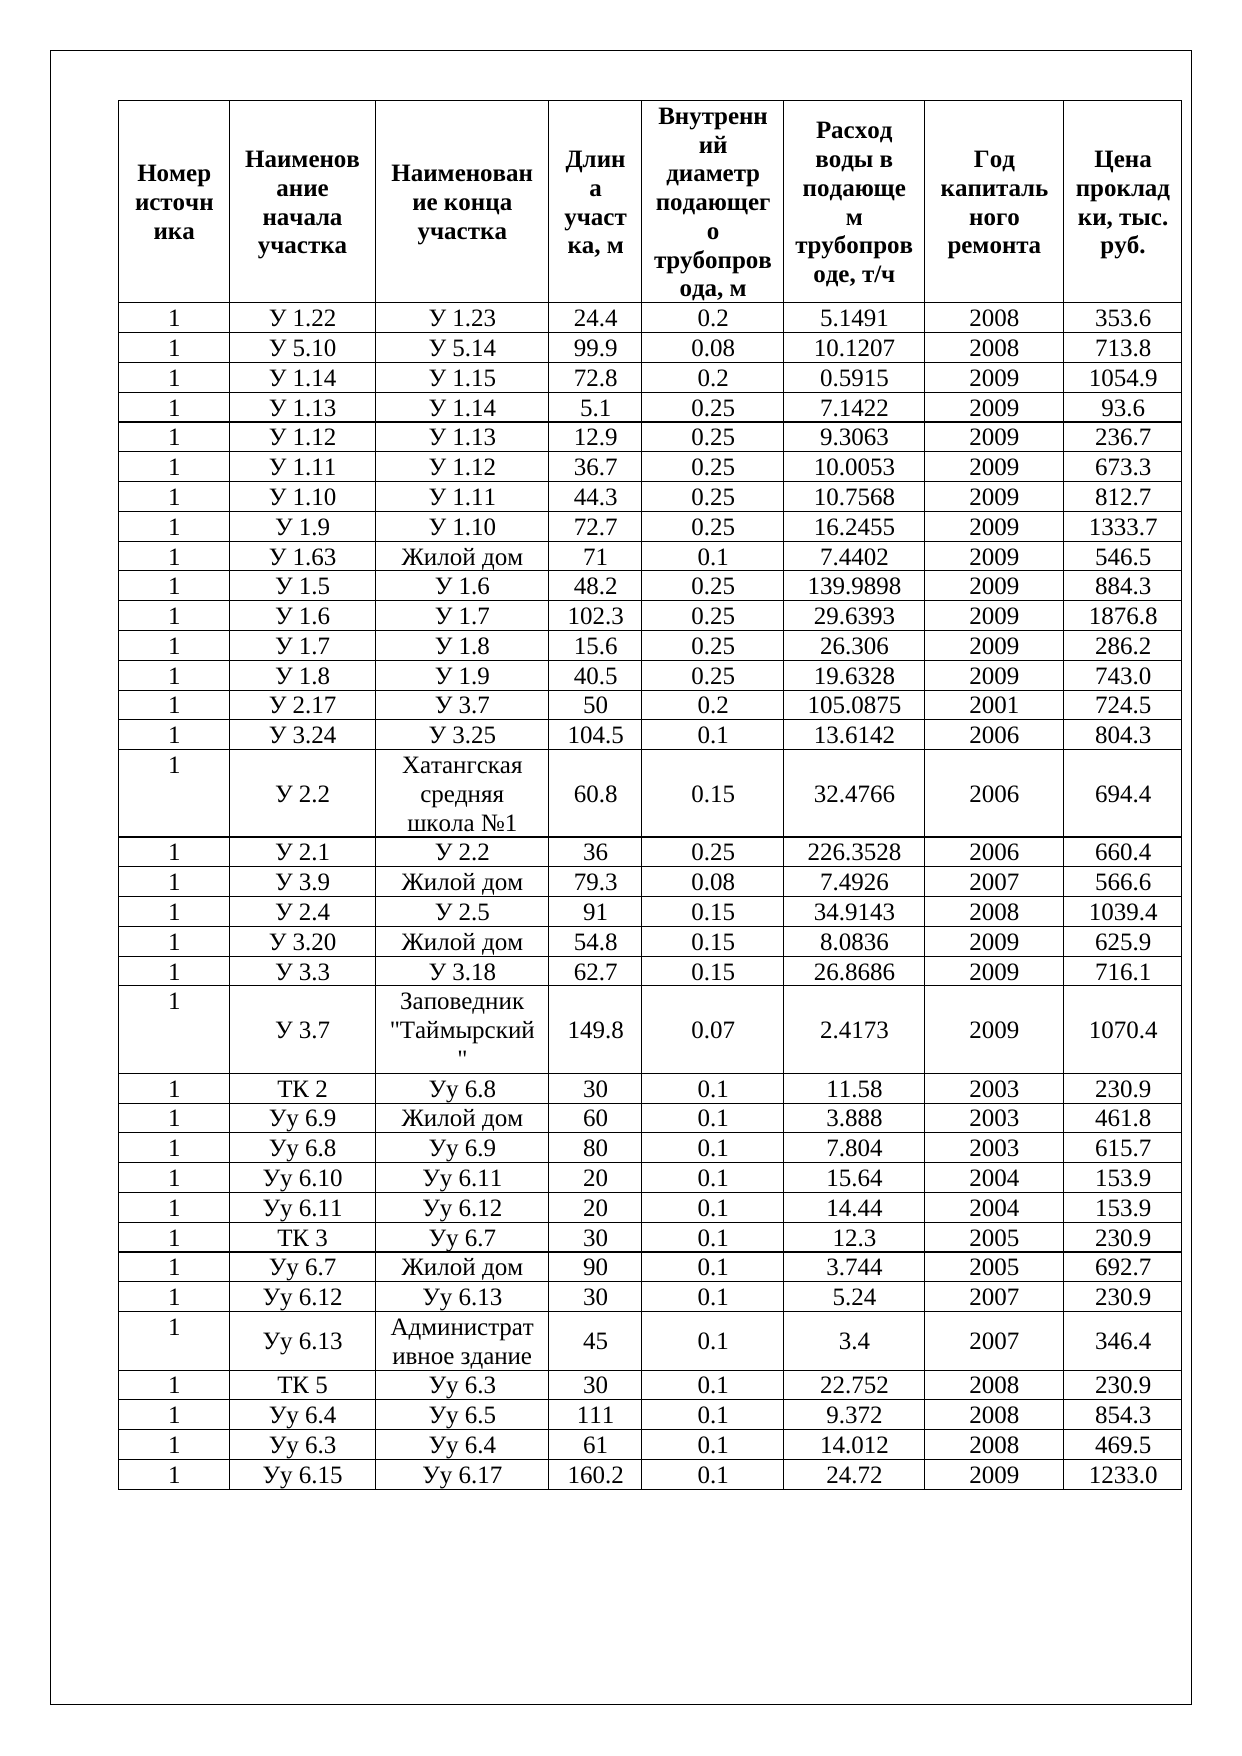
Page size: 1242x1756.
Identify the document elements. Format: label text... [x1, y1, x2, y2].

table_cell 0.1 [642, 1104, 783, 1132]
table_cell 615.7 [1064, 1133, 1181, 1162]
table_cell 694.4 [1064, 750, 1181, 836]
table_cell 812.7 [1064, 482, 1181, 511]
table_cell 2009 [925, 393, 1063, 421]
table_cell 743.0 [1064, 661, 1181, 689]
table_cell 1 [119, 720, 229, 749]
table_cell 2009 [925, 631, 1063, 660]
table_cell У 3.7 [376, 691, 548, 719]
table_cell 230.9 [1064, 1223, 1181, 1251]
table_cell 2003 [925, 1133, 1063, 1162]
table_cell 0.25 [642, 482, 783, 511]
table_cell 0.1 [642, 1074, 783, 1102]
table_cell 2008 [925, 1400, 1063, 1429]
table_cell 93.6 [1064, 393, 1181, 421]
table_cell 0.1 [642, 1253, 783, 1281]
table_cell 149.8 [549, 986, 641, 1073]
table_cell 0.08 [642, 867, 783, 896]
table_cell 7.4926 [784, 867, 924, 896]
table_cell 0.15 [642, 957, 783, 985]
table_cell 0.1 [642, 1193, 783, 1222]
table_cell Хатангская средняя школа №1 [376, 750, 548, 836]
table_cell 0.1 [642, 1133, 783, 1162]
table_cell 13.6142 [784, 720, 924, 749]
table_cell 153.9 [1064, 1163, 1181, 1192]
table_cell 0.25 [642, 393, 783, 421]
table_cell 0.25 [642, 571, 783, 600]
table_cell У 3.18 [376, 957, 548, 985]
table_cell 72.8 [549, 363, 641, 392]
table_cell 566.6 [1064, 867, 1181, 896]
table_cell У 1.12 [376, 452, 548, 481]
table_cell 1 [119, 363, 229, 392]
table_cell У 3.9 [230, 867, 375, 896]
table_cell 2006 [925, 838, 1063, 866]
table_cell 1 [119, 1104, 229, 1132]
table_cell 34.9143 [784, 897, 924, 926]
table_cell 2009 [925, 661, 1063, 689]
table_cell 24.72 [784, 1460, 924, 1489]
table_cell 1054.9 [1064, 363, 1181, 392]
table_cell 153.9 [1064, 1193, 1181, 1222]
table_cell 804.3 [1064, 720, 1181, 749]
table_cell Уу 6.9 [230, 1104, 375, 1132]
table_cell 10.1207 [784, 333, 924, 362]
table_cell 2009 [925, 542, 1063, 570]
table_cell 20 [549, 1193, 641, 1222]
table_cell 353.6 [1064, 303, 1181, 332]
table_cell 40.5 [549, 661, 641, 689]
table_cell 2009 [925, 512, 1063, 541]
table_cell У 1.15 [376, 363, 548, 392]
table_cell У 1.14 [230, 363, 375, 392]
table_cell 2003 [925, 1104, 1063, 1132]
table_cell У 1.6 [230, 601, 375, 630]
table_cell ТК 5 [230, 1371, 375, 1399]
table_cell Жилой дом [376, 927, 548, 956]
table_cell 1 [119, 986, 229, 1073]
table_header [642, 101, 783, 302]
table_cell 1 [119, 512, 229, 541]
table_cell 1 [119, 1074, 229, 1102]
table_cell У 1.63 [230, 542, 375, 570]
table_cell 2007 [925, 867, 1063, 896]
table_cell 1 [119, 897, 229, 926]
table_cell 1 [119, 927, 229, 956]
table_cell У 1.11 [230, 452, 375, 481]
table_cell 0.1 [642, 1400, 783, 1429]
table_cell 724.5 [1064, 691, 1181, 719]
table_cell 346.4 [1064, 1312, 1181, 1369]
table_cell 30 [549, 1223, 641, 1251]
table_cell 0.07 [642, 986, 783, 1073]
table_cell 3.744 [784, 1253, 924, 1281]
table_cell 0.25 [642, 601, 783, 630]
table_cell 7.4402 [784, 542, 924, 570]
table_cell 60.8 [549, 750, 641, 836]
table_cell Уу 6.3 [376, 1371, 548, 1399]
table_cell 36.7 [549, 452, 641, 481]
table_cell 1 [119, 661, 229, 689]
table_cell 0.1 [642, 1460, 783, 1489]
table_cell 0.15 [642, 750, 783, 836]
table_cell У 1.7 [376, 601, 548, 630]
table_cell У 3.25 [376, 720, 548, 749]
table_cell 91 [549, 897, 641, 926]
table_cell 1 [119, 631, 229, 660]
table_cell 2008 [925, 333, 1063, 362]
table_cell 286.2 [1064, 631, 1181, 660]
table_cell 236.7 [1064, 423, 1181, 451]
table_cell 660.4 [1064, 838, 1181, 866]
table_cell 7.804 [784, 1133, 924, 1162]
table_cell 0.15 [642, 897, 783, 926]
table_cell 111 [549, 1400, 641, 1429]
table_cell 230.9 [1064, 1074, 1181, 1102]
table_cell 15.64 [784, 1163, 924, 1192]
table_cell 0.1 [642, 1163, 783, 1192]
table_cell 32.4766 [784, 750, 924, 836]
table_cell 692.7 [1064, 1253, 1181, 1281]
table_cell 1 [119, 482, 229, 511]
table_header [784, 101, 924, 302]
table_cell 1 [119, 1133, 229, 1162]
table_cell У 1.11 [376, 482, 548, 511]
table_cell 1 [119, 1400, 229, 1429]
table_cell Уу 6.9 [376, 1133, 548, 1162]
table_cell У 3.7 [230, 986, 375, 1073]
table_cell 230.9 [1064, 1371, 1181, 1399]
table_cell У 3.20 [230, 927, 375, 956]
table_cell 2009 [925, 601, 1063, 630]
table_cell 1 [119, 1163, 229, 1192]
table_cell Уу 6.3 [230, 1430, 375, 1459]
table_cell Административное здание [376, 1312, 548, 1369]
table_cell 30 [549, 1074, 641, 1102]
table_cell 1 [119, 423, 229, 451]
table_cell 79.3 [549, 867, 641, 896]
table_header Год капитального ремонта [925, 101, 1063, 302]
table_cell 50 [549, 691, 641, 719]
table_cell 1 [119, 1193, 229, 1222]
table_cell 2004 [925, 1193, 1063, 1222]
table_cell 0.1 [642, 1430, 783, 1459]
table_cell 230.9 [1064, 1282, 1181, 1311]
table_cell 22.752 [784, 1371, 924, 1399]
table_cell 99.9 [549, 333, 641, 362]
table_cell 0.1 [642, 542, 783, 570]
table_cell 469.5 [1064, 1430, 1181, 1459]
table_cell 0.1 [642, 1371, 783, 1399]
table_cell 1233.0 [1064, 1460, 1181, 1489]
table_cell 2.4173 [784, 986, 924, 1073]
table_cell 44.3 [549, 482, 641, 511]
table_cell Уу 6.8 [230, 1133, 375, 1162]
table_cell У 3.24 [230, 720, 375, 749]
table_cell 14.44 [784, 1193, 924, 1222]
table_cell 0.15 [642, 927, 783, 956]
table_cell 0.25 [642, 661, 783, 689]
table_cell 1 [119, 1253, 229, 1281]
table_cell 2006 [925, 720, 1063, 749]
table_cell 1 [119, 303, 229, 332]
table_cell 24.4 [549, 303, 641, 332]
table_cell 1876.8 [1064, 601, 1181, 630]
table_cell 1 [119, 867, 229, 896]
table_cell 2009 [925, 363, 1063, 392]
table_cell 2009 [925, 1460, 1063, 1489]
table_cell ТК 3 [230, 1223, 375, 1251]
table_cell 3.4 [784, 1312, 924, 1369]
table_cell 0.1 [642, 720, 783, 749]
table_cell 9.3063 [784, 423, 924, 451]
table_cell 1 [119, 542, 229, 570]
table_header Цена прокладки, тыс. руб. [1064, 101, 1181, 302]
table_cell У 2.4 [230, 897, 375, 926]
table_cell 45 [549, 1312, 641, 1369]
table_cell У 2.1 [230, 838, 375, 866]
table_cell У 3.3 [230, 957, 375, 985]
table_cell У 5.10 [230, 333, 375, 362]
table_cell У 2.2 [230, 750, 375, 836]
table_cell У 1.6 [376, 571, 548, 600]
table_cell 12.9 [549, 423, 641, 451]
table_cell 1 [119, 1460, 229, 1489]
table_cell 5.1 [549, 393, 641, 421]
table_cell 2008 [925, 1371, 1063, 1399]
table_cell 1 [119, 1371, 229, 1399]
table_cell 0.2 [642, 363, 783, 392]
table_cell 2009 [925, 482, 1063, 511]
table_cell 14.012 [784, 1430, 924, 1459]
table_cell У 1.7 [230, 631, 375, 660]
table_cell 2009 [925, 957, 1063, 985]
table_cell 15.6 [549, 631, 641, 660]
table_cell У 1.13 [376, 423, 548, 451]
table_cell Уу 6.7 [230, 1253, 375, 1281]
table_cell 19.6328 [784, 661, 924, 689]
table_cell 1 [119, 750, 229, 836]
table_cell 2005 [925, 1223, 1063, 1251]
table_cell 713.8 [1064, 333, 1181, 362]
table_cell 1070.4 [1064, 986, 1181, 1073]
table_cell У 1.10 [230, 482, 375, 511]
table_cell 1333.7 [1064, 512, 1181, 541]
table_cell 1 [119, 691, 229, 719]
table_cell 2005 [925, 1253, 1063, 1281]
table_cell 0.25 [642, 838, 783, 866]
table_cell 60 [549, 1104, 641, 1132]
table_cell 102.3 [549, 601, 641, 630]
table_cell 673.3 [1064, 452, 1181, 481]
table_cell У 5.14 [376, 333, 548, 362]
table_cell 546.5 [1064, 542, 1181, 570]
table_cell Жилой дом [376, 867, 548, 896]
table_header Наименование начала участка [230, 101, 375, 302]
table_cell 2008 [925, 303, 1063, 332]
table_cell У 2.2 [376, 838, 548, 866]
table_cell 2009 [925, 927, 1063, 956]
table_cell У 1.9 [376, 661, 548, 689]
table_cell Уу 6.15 [230, 1460, 375, 1489]
table_cell У 1.22 [230, 303, 375, 332]
table_cell 1 [119, 601, 229, 630]
table_cell Уу 6.11 [376, 1163, 548, 1192]
table_cell 36 [549, 838, 641, 866]
table_cell 884.3 [1064, 571, 1181, 600]
table_cell 3.888 [784, 1104, 924, 1132]
table_cell 48.2 [549, 571, 641, 600]
table_cell 1 [119, 957, 229, 985]
table_cell 0.08 [642, 333, 783, 362]
table_cell 8.0836 [784, 927, 924, 956]
table_cell 62.7 [549, 957, 641, 985]
table_cell 1 [119, 452, 229, 481]
table_cell 20 [549, 1163, 641, 1192]
table_cell Уу 6.7 [376, 1223, 548, 1251]
table_header Наименование конца участка [376, 101, 548, 302]
table_cell 2007 [925, 1282, 1063, 1311]
table_cell 30 [549, 1282, 641, 1311]
table_cell Уу 6.17 [376, 1460, 548, 1489]
table_cell 0.25 [642, 631, 783, 660]
table_cell Жилой дом [376, 1104, 548, 1132]
table_cell 1 [119, 1430, 229, 1459]
table_cell 0.5915 [784, 363, 924, 392]
table_cell 90 [549, 1253, 641, 1281]
table_cell ТК 2 [230, 1074, 375, 1102]
table_cell У 2.5 [376, 897, 548, 926]
table_cell Жилой дом [376, 1253, 548, 1281]
table_cell 0.25 [642, 512, 783, 541]
table_cell 72.7 [549, 512, 641, 541]
table_cell 61 [549, 1430, 641, 1459]
table_cell 2009 [925, 571, 1063, 600]
table_cell 0.2 [642, 303, 783, 332]
table_header Длина участка, м [549, 101, 641, 302]
table_cell 139.9898 [784, 571, 924, 600]
table_cell 1039.4 [1064, 897, 1181, 926]
table_cell У 1.12 [230, 423, 375, 451]
table_cell 2006 [925, 750, 1063, 836]
table_cell 854.3 [1064, 1400, 1181, 1429]
table_cell 0.2 [642, 691, 783, 719]
table_cell 1 [119, 571, 229, 600]
table_cell 104.5 [549, 720, 641, 749]
table_cell 625.9 [1064, 927, 1181, 956]
table_cell Уу 6.13 [230, 1312, 375, 1369]
table_cell 5.24 [784, 1282, 924, 1311]
table_cell 16.2455 [784, 512, 924, 541]
table_cell 0.1 [642, 1282, 783, 1311]
table_cell У 1.10 [376, 512, 548, 541]
table_cell Уу 6.12 [376, 1193, 548, 1222]
table_cell Уу 6.12 [230, 1282, 375, 1311]
table_cell 26.306 [784, 631, 924, 660]
table_cell У 1.8 [230, 661, 375, 689]
table_cell Жилой дом [376, 542, 548, 570]
table_cell 1 [119, 1282, 229, 1311]
table_cell 1 [119, 333, 229, 362]
table_cell 11.58 [784, 1074, 924, 1102]
table_cell Уу 6.11 [230, 1193, 375, 1222]
table_cell 54.8 [549, 927, 641, 956]
table_cell У 1.23 [376, 303, 548, 332]
table_cell 1 [119, 1223, 229, 1251]
table_cell Уу 6.4 [230, 1400, 375, 1429]
table_cell 2007 [925, 1312, 1063, 1369]
table_cell 160.2 [549, 1460, 641, 1489]
table_cell 1 [119, 1312, 229, 1369]
table_cell Уу 6.4 [376, 1430, 548, 1459]
table_cell 2008 [925, 1430, 1063, 1459]
table_cell 2008 [925, 897, 1063, 926]
table_cell Уу 6.10 [230, 1163, 375, 1192]
table_cell 1 [119, 838, 229, 866]
table_cell 0.25 [642, 452, 783, 481]
table_cell 0.1 [642, 1312, 783, 1369]
table_cell 105.0875 [784, 691, 924, 719]
table_cell У 1.8 [376, 631, 548, 660]
table_cell 2009 [925, 986, 1063, 1073]
table_cell У 1.14 [376, 393, 548, 421]
table_cell 226.3528 [784, 838, 924, 866]
table_cell 716.1 [1064, 957, 1181, 985]
table_cell У 2.17 [230, 691, 375, 719]
table_cell У 1.5 [230, 571, 375, 600]
table_cell 5.1491 [784, 303, 924, 332]
table_cell 71 [549, 542, 641, 570]
table_cell Уу 6.5 [376, 1400, 548, 1429]
table_cell 26.8686 [784, 957, 924, 985]
table_cell Заповедник "Таймырский" [376, 986, 548, 1073]
table_cell 12.3 [784, 1223, 924, 1251]
table_cell 2009 [925, 452, 1063, 481]
table_cell У 1.9 [230, 512, 375, 541]
table_cell 30 [549, 1371, 641, 1399]
table_cell 80 [549, 1133, 641, 1162]
table_cell 1 [119, 393, 229, 421]
table_cell 2004 [925, 1163, 1063, 1192]
table_cell 2003 [925, 1074, 1063, 1102]
table_cell Уу 6.13 [376, 1282, 548, 1311]
table_cell 2001 [925, 691, 1063, 719]
table_cell 7.1422 [784, 393, 924, 421]
table_cell 10.7568 [784, 482, 924, 511]
table_cell 10.0053 [784, 452, 924, 481]
table_cell 0.25 [642, 423, 783, 451]
table_cell 29.6393 [784, 601, 924, 630]
table_cell 461.8 [1064, 1104, 1181, 1132]
table_cell Уу 6.8 [376, 1074, 548, 1102]
table_cell 0.1 [642, 1223, 783, 1251]
table_header Номер источника [119, 101, 229, 302]
table_cell 2009 [925, 423, 1063, 451]
table_cell 9.372 [784, 1400, 924, 1429]
table_cell У 1.13 [230, 393, 375, 421]
